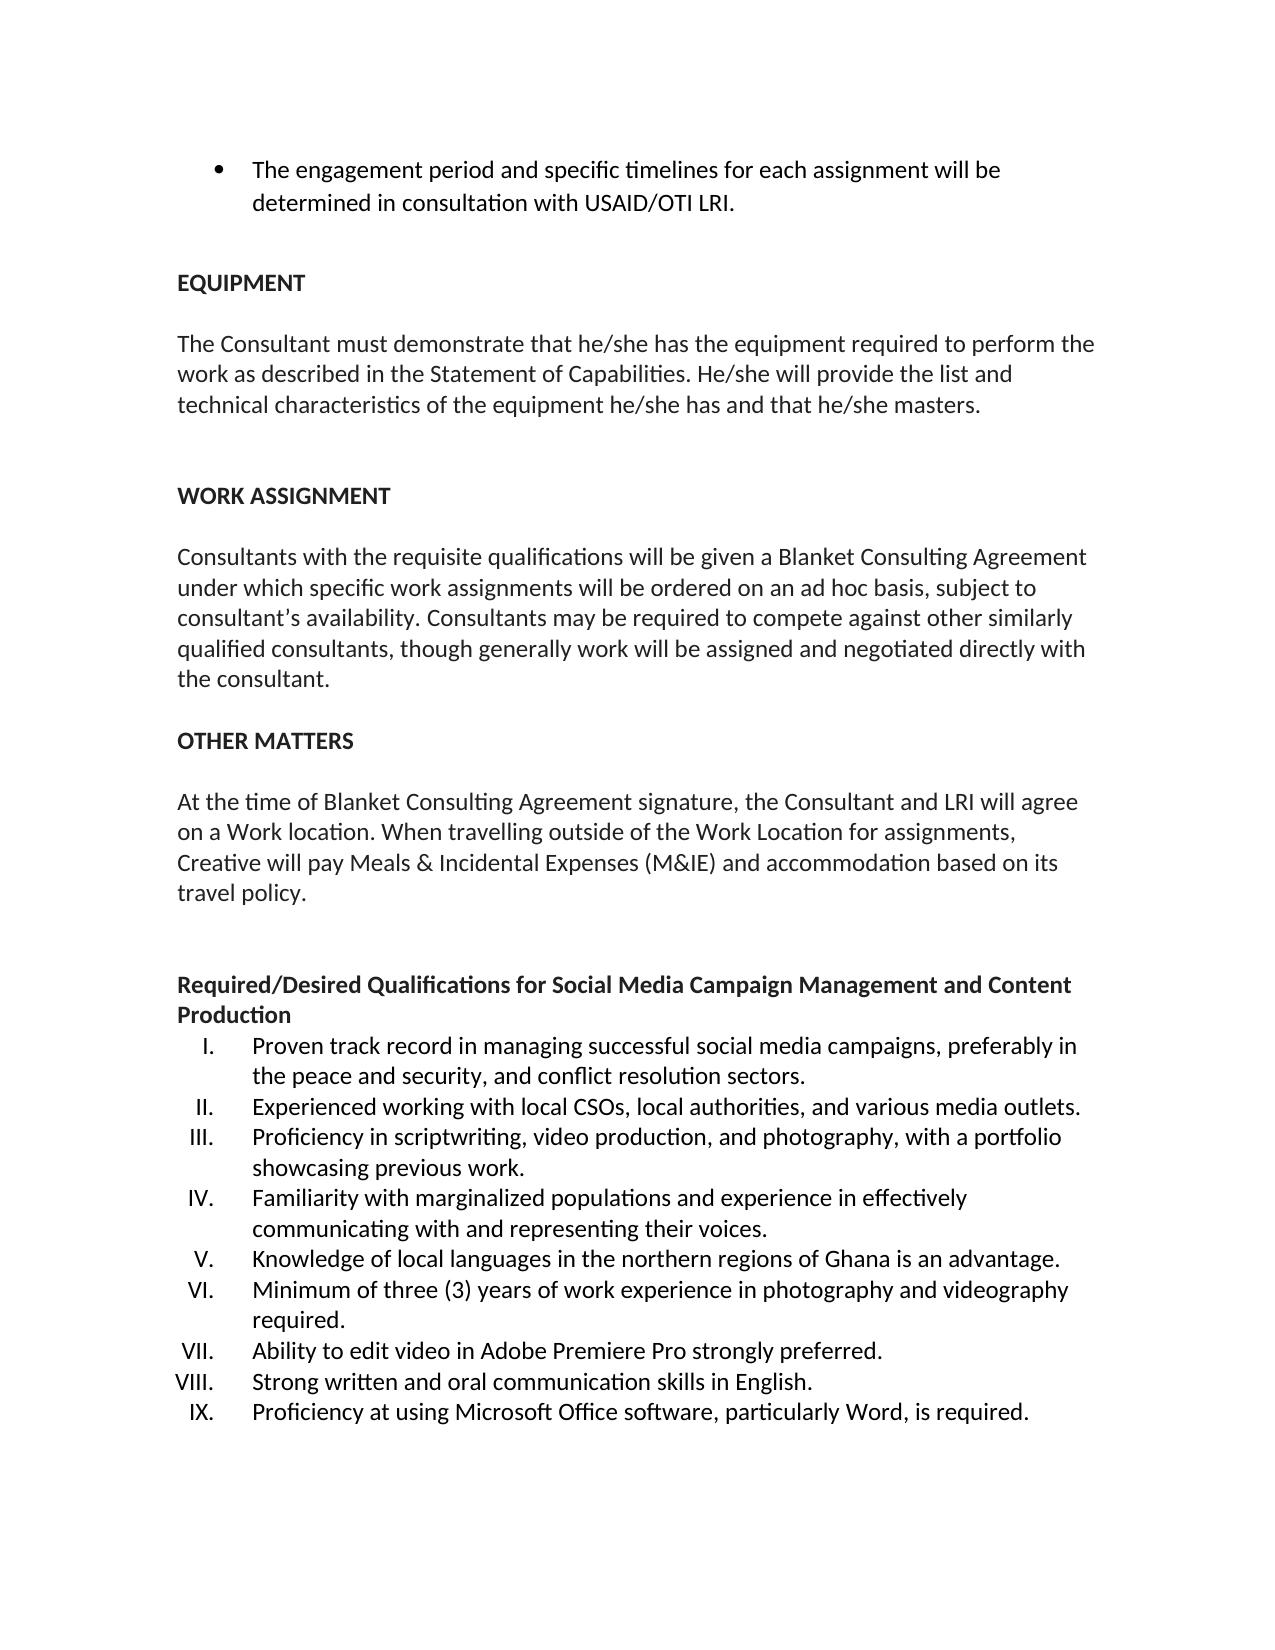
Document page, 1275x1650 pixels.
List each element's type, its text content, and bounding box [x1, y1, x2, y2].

list Ability to edit video in Adobe Premiere Pro strongly preferred. [181, 1335, 1248, 1366]
subtitle OTHER MATTERS [177, 725, 1248, 755]
list Knowledge of local languages in the northern regions of Ghana is an advantage. [194, 1243, 1248, 1274]
list The engagement period and specific timelines for each assignment will be determined in consultation with USAID/OTI LRI. [214, 154, 1002, 217]
list Proficiency in scriptwriting, video production, and photography, with a portfolio showcasing previous work. [189, 1121, 1063, 1182]
list Experienced working with local CSOs, local authorities, and various media outlets. [195, 1091, 1248, 1121]
list Familiarity with marginalized populations and experience in effectively communicating with and representing their voices. [188, 1182, 969, 1243]
subtitle Required/Desired Qualifications for Social Media Campaign Management and Content Production [177, 969, 1074, 1030]
list Minimum of three (3) years of work experience in photography and videography required. [188, 1274, 1069, 1335]
text Consultants with the requisite qualifications will be given a Blanket Consulting Agreement under which specific work assignments will be ordered on an ad hoc basis, subject to consultant’s availability. Consultants may be required to compete against other similarly qualified consultants, though generally work will be assigned and negotiated directly with the consultant. [177, 541, 1090, 694]
subtitle EQUIPMENT [177, 267, 1248, 297]
subtitle WORK ASSIGNMENT [177, 480, 1248, 511]
list Proven track record in managing successful social media campaigns, preferably in the peace and security, and conflict resolution sectors. [202, 1030, 1077, 1091]
list Proficiency at using Microsoft Office software, particularly Word, is required. [189, 1396, 1248, 1427]
text The Consultant must demonstrate that he/she has the equipment required to perform the work as described in the Statement of Capabilities. He/she will provide the list and technical characteristics of the equipment he/she has and that he/she masters. [177, 328, 1097, 419]
text At the time of Blanket Consulting Agreement signature, the Consultant and LRI will agree on a Work location. When travelling outside of the Work Location for assignments, Creative will pay Meals & Incidental Expenses (M&IE) and accommodation based on its travel policy. [177, 786, 1094, 908]
list Strong written and oral communication skills in English. [175, 1366, 1248, 1396]
